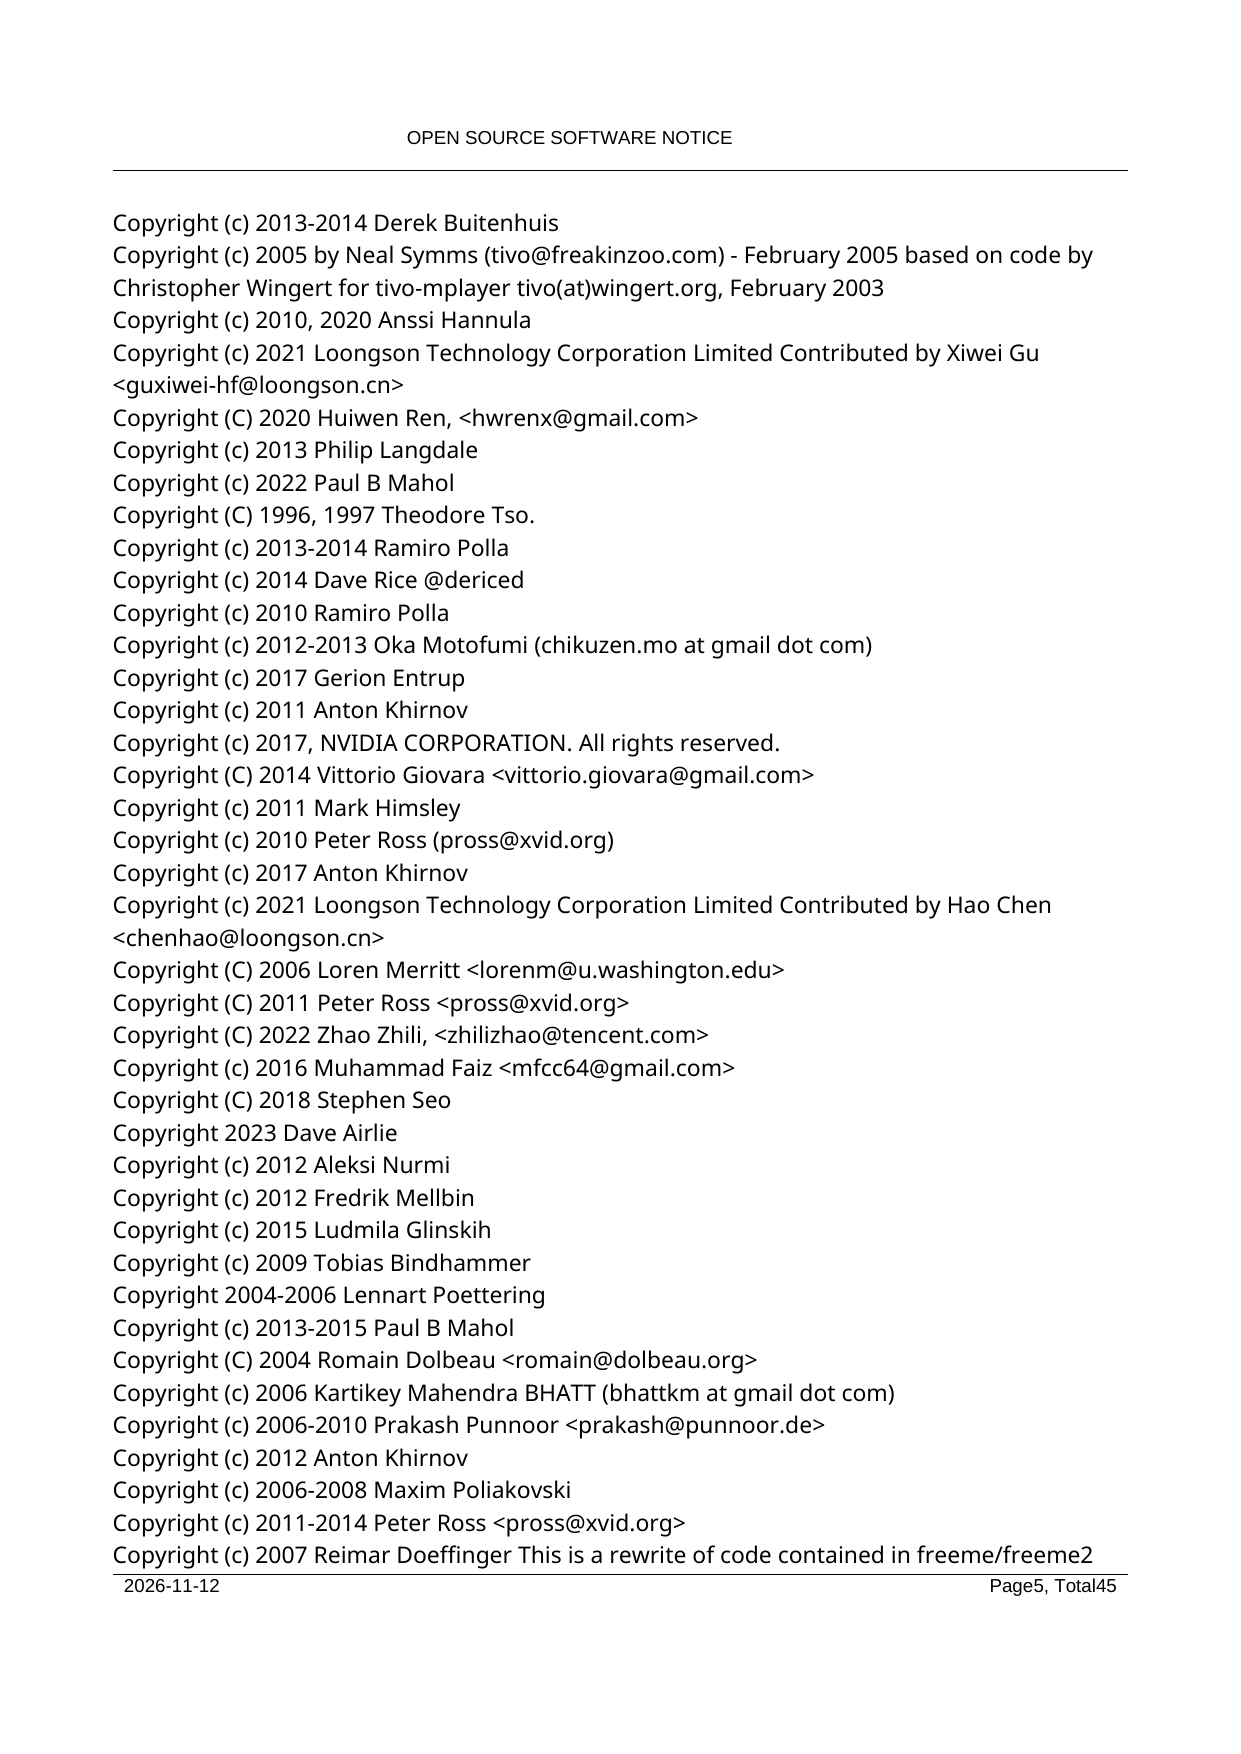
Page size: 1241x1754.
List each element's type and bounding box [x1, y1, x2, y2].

text [112, 206, 1128, 1571]
